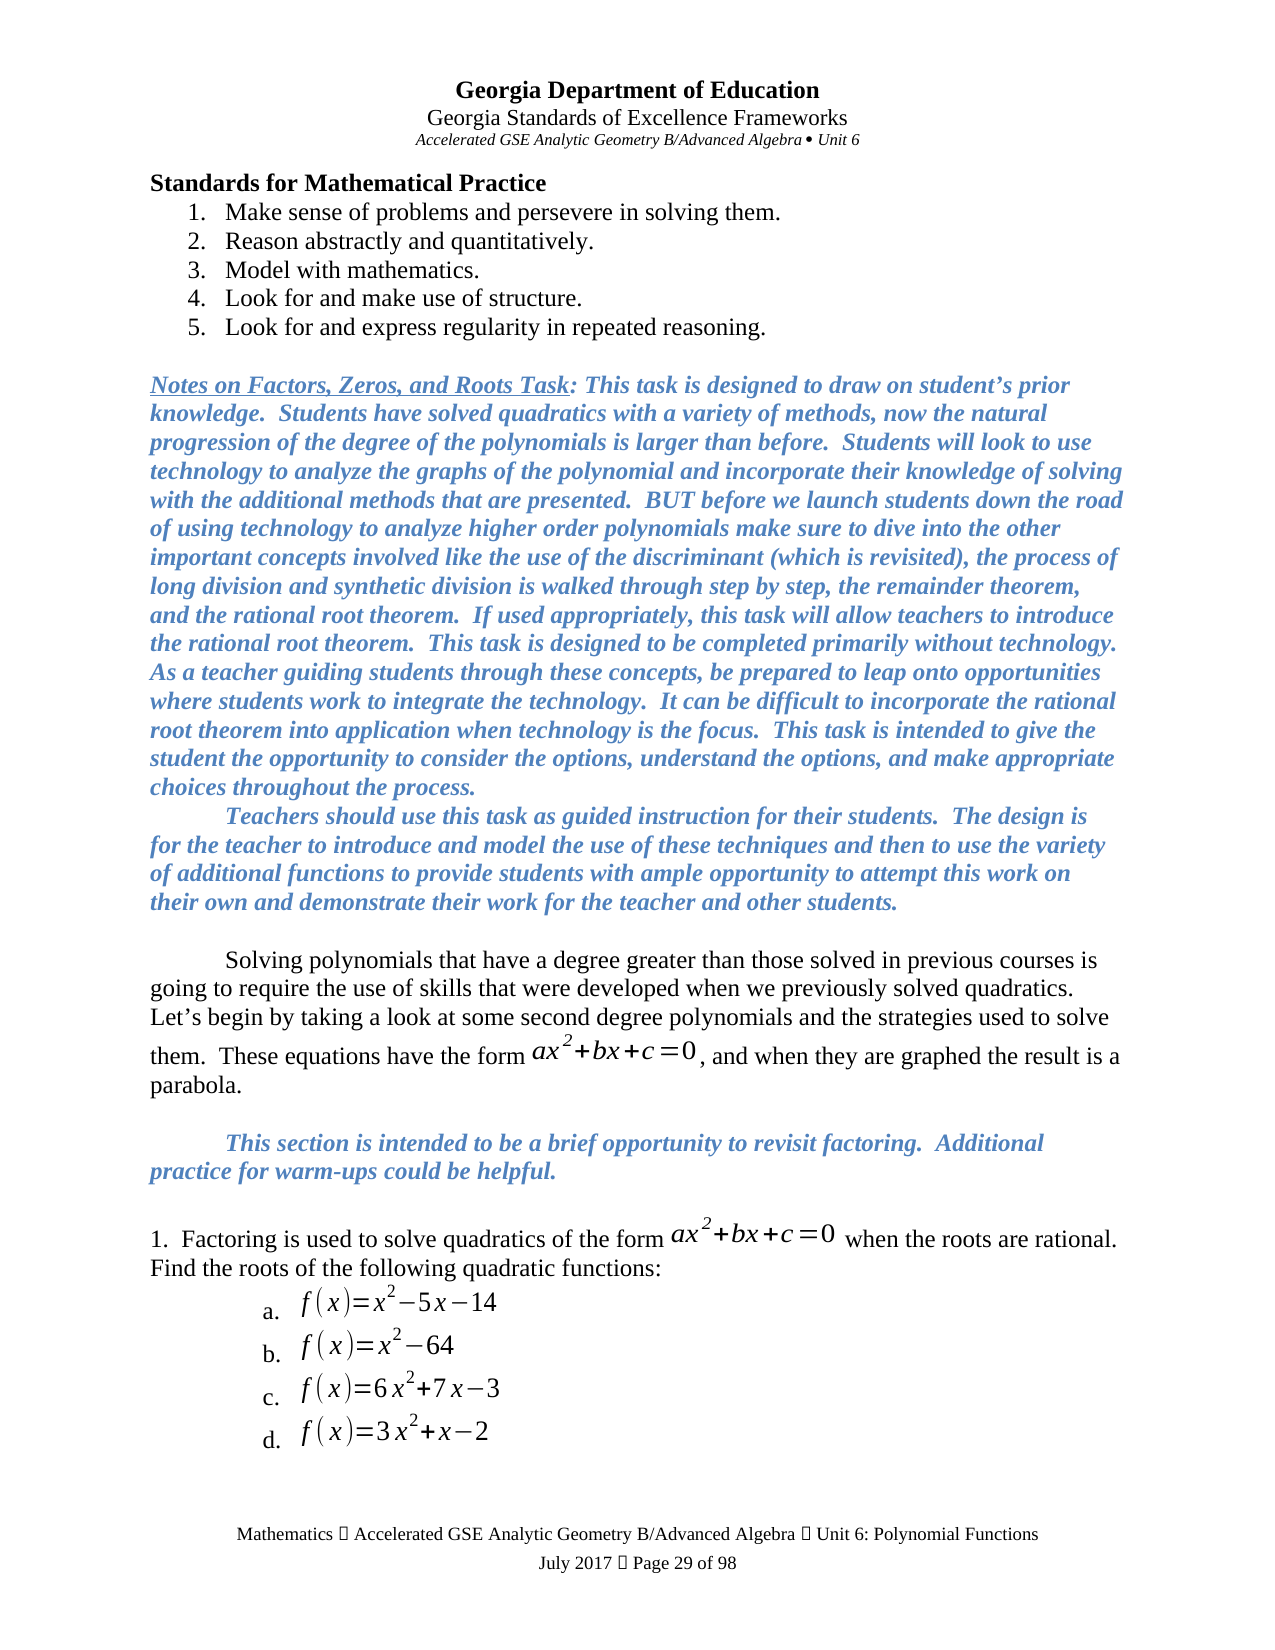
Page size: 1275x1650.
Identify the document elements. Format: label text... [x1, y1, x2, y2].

list Look for and express regularity in repeated reasoning. [187, 312, 1125, 341]
list Make sense of problems and persevere in solving them. [187, 197, 1125, 226]
text 1. Factoring is used to solve quadratics of the form when the roots are rational. Find the roots of the following quadratic functions: [150, 1214, 1125, 1282]
text Notes on Factors, Zeros, and Roots Task: This task is designed to draw on student’s prior knowledge. Students have solved quadratics with a variety of methods, now the natural progression of the degree of the polynomials is larger than before. Students will look to use technology to analyze the graphs of the polynomial and incorporate their knowledge of solving with the additional methods that are presented. BUT before we launch students down the road of using technology to analyze higher order polynomials make sure to dive into the other important concepts involved like the use of the discriminant (which is revisited), the process of long division and synthetic division is walked through step by step, the remainder theorem, and the rational root theorem. If used appropriately, this task will allow teachers to introduce the rational root theorem. This task is designed to be completed primarily without technology. As a teacher guiding students through these concepts, be prepared to leap onto opportunities where students work to integrate the technology. It can be difficult to incorporate the rational root theorem into application when technology is the focus. This task is intended to give the student the opportunity to consider the options, understand the options, and make appropriate choices throughout the process. [150, 370, 1125, 801]
text Standards for Mathematical Practice [150, 168, 1125, 197]
text Teachers should use this task as guided instruction for their students. The design is for the teacher to introduce and model the use of these techniques and then to use the variety of additional functions to provide students with ample opportunity to attempt this work on their own and demonstrate their work for the teacher and other students. [150, 801, 1125, 916]
text This section is intended to be a brief opportunity to revisit factoring. Additional practice for warm-ups could be helpful. [150, 1099, 1125, 1185]
text Solving polynomials that have a degree greater than those solved in previous courses is going to require the use of skills that were developed when we previously solved quadratics. Let’s begin by taking a look at some second degree polynomials and the strategies used to solve them. These equations have the form , and when they are graphed the result is a parabola. [150, 945, 1125, 1099]
list Reason abstractly and quantitatively. [187, 226, 1125, 255]
list Look for and make use of structure. [187, 283, 1125, 312]
list Model with mathematics. [187, 255, 1125, 283]
